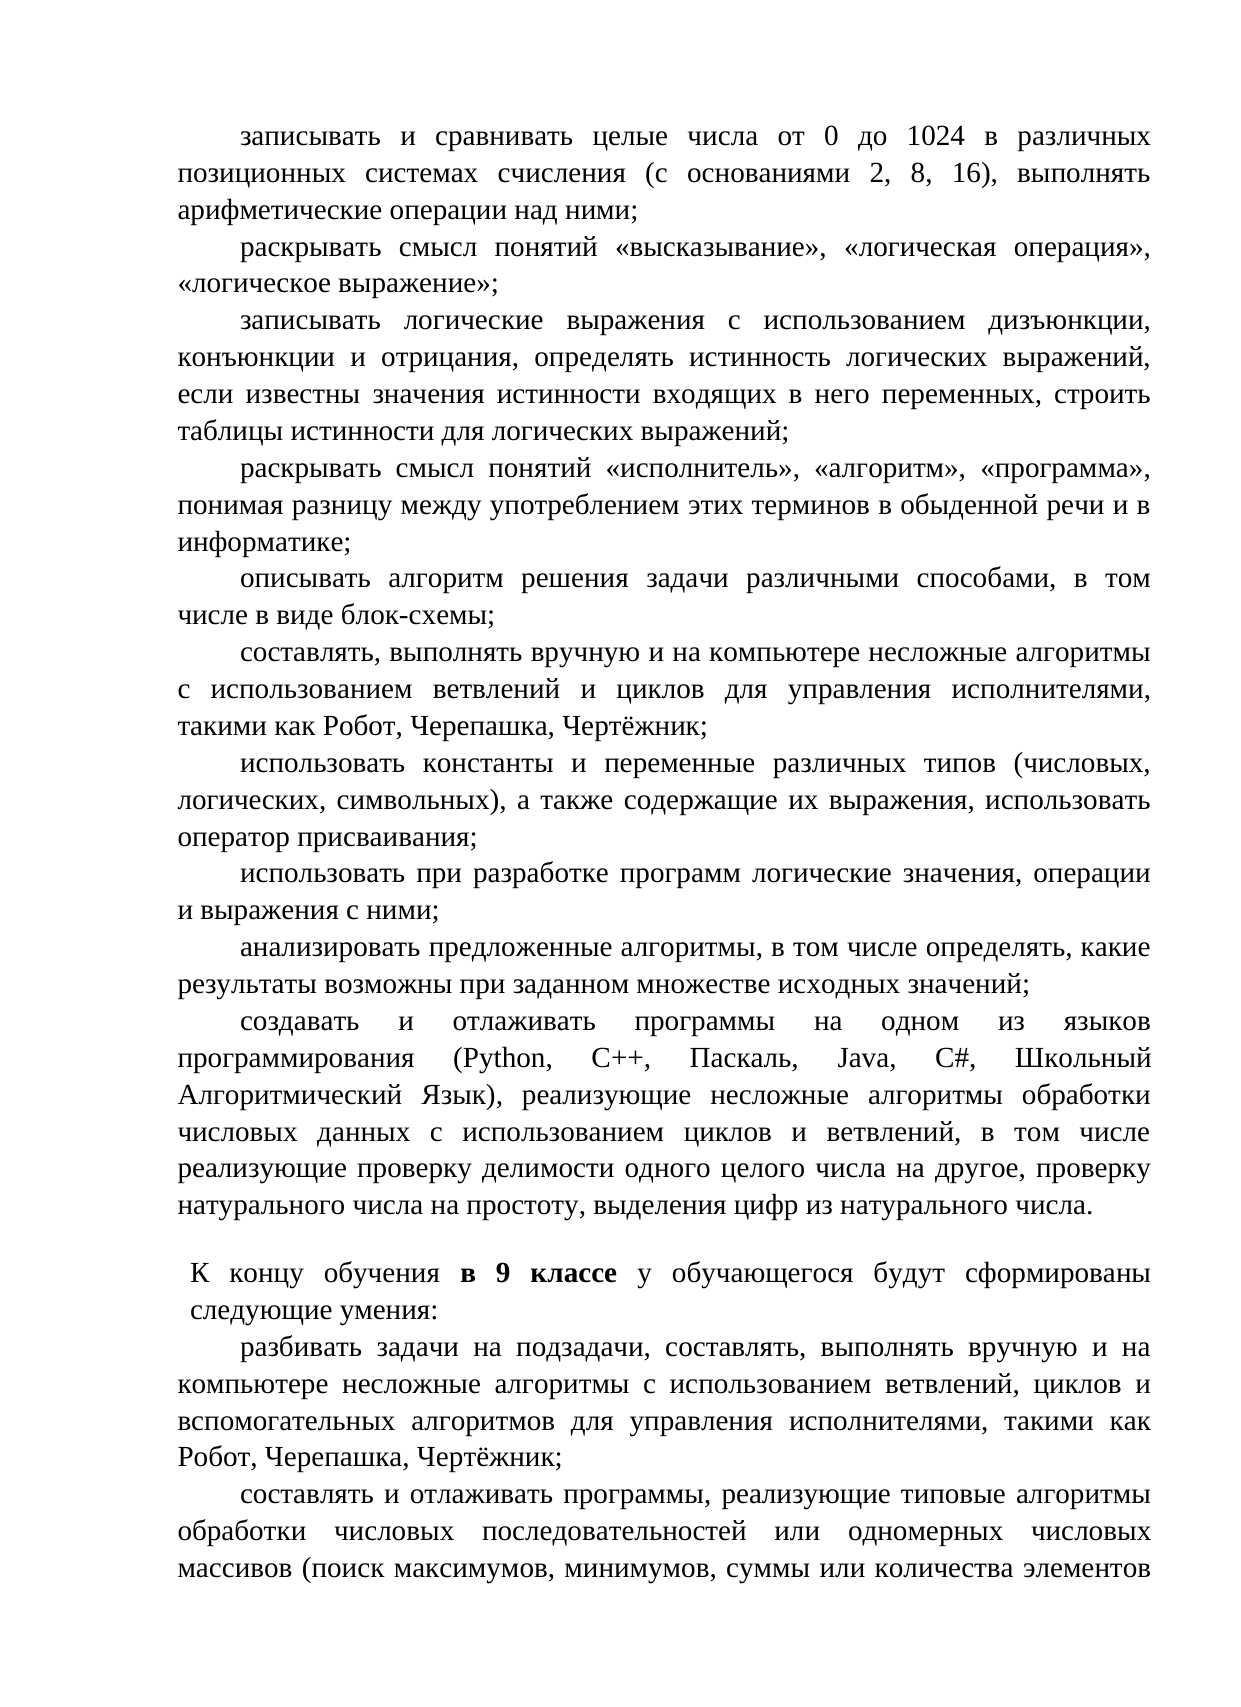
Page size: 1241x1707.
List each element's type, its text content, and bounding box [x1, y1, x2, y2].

text раскрывать смысл понятий «исполнитель», «алгоритм», «программа», понимая разницу между употреблением этих терминов в обыденной речи и в информатике; [177, 450, 1152, 557]
text использовать константы и переменные различных типов (числовых, логических, символьных), а также содержащие их выражения, использовать оператор присваивания; [177, 745, 1152, 852]
text К концу обучения в 9 классе у обучающегося будут сформированы следующие умения: [190, 1255, 1152, 1326]
text раскрывать смысл понятий «высказывание», «логическая операция», «логическое выражение»; [177, 229, 1152, 299]
text записывать логические выражения с использованием дизъюнкции, конъюнкции и отрицания, определять истинность логических выражений, если известны значения истинности входящих в него переменных, строить таблицы истинности для логических выражений; [177, 302, 1152, 447]
text записывать и сравнивать целые числа от 0 до 1024 в различных позиционных системах счисления (с основаниями 2, 8, 16), выполнять арифметические операции над ними; [177, 118, 1152, 225]
text создавать и отлаживать программы на одном из языков программирования (Python, C++, Паскаль, Java, C#, Школьный Алгоритмический Язык), реализующие несложные алгоритмы обработки числовых данных с использованием циклов и ветвлений, в том числе реализующие проверку делимости одного целого числа на другое, проверку натурального числа на простоту, выделения цифр из натурального числа. [177, 1003, 1152, 1221]
text составлять, выполнять вручную и на компьютере несложные алгоритмы с использованием ветвлений и циклов для управления исполнителями, такими как Робот, Черепашка, Чертёжник; [177, 634, 1152, 742]
text разбивать задачи на подзадачи, составлять, выполнять вручную и на компьютере несложные алгоритмы с использованием ветвлений, циклов и вспомогательных алгоритмов для управления исполнителями, такими как Робот, Черепашка, Чертёжник; [177, 1329, 1152, 1473]
text описывать алгоритм решения задачи различными способами, в том числе в виде блок-схемы; [177, 561, 1152, 631]
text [177, 1476, 1152, 1584]
text анализировать предложенные алгоритмы, в том числе определять, какие результаты возможны при заданном множестве исходных значений; [177, 929, 1152, 1000]
text использовать при разработке программ логические значения, операции и выражения с ними; [177, 856, 1152, 926]
